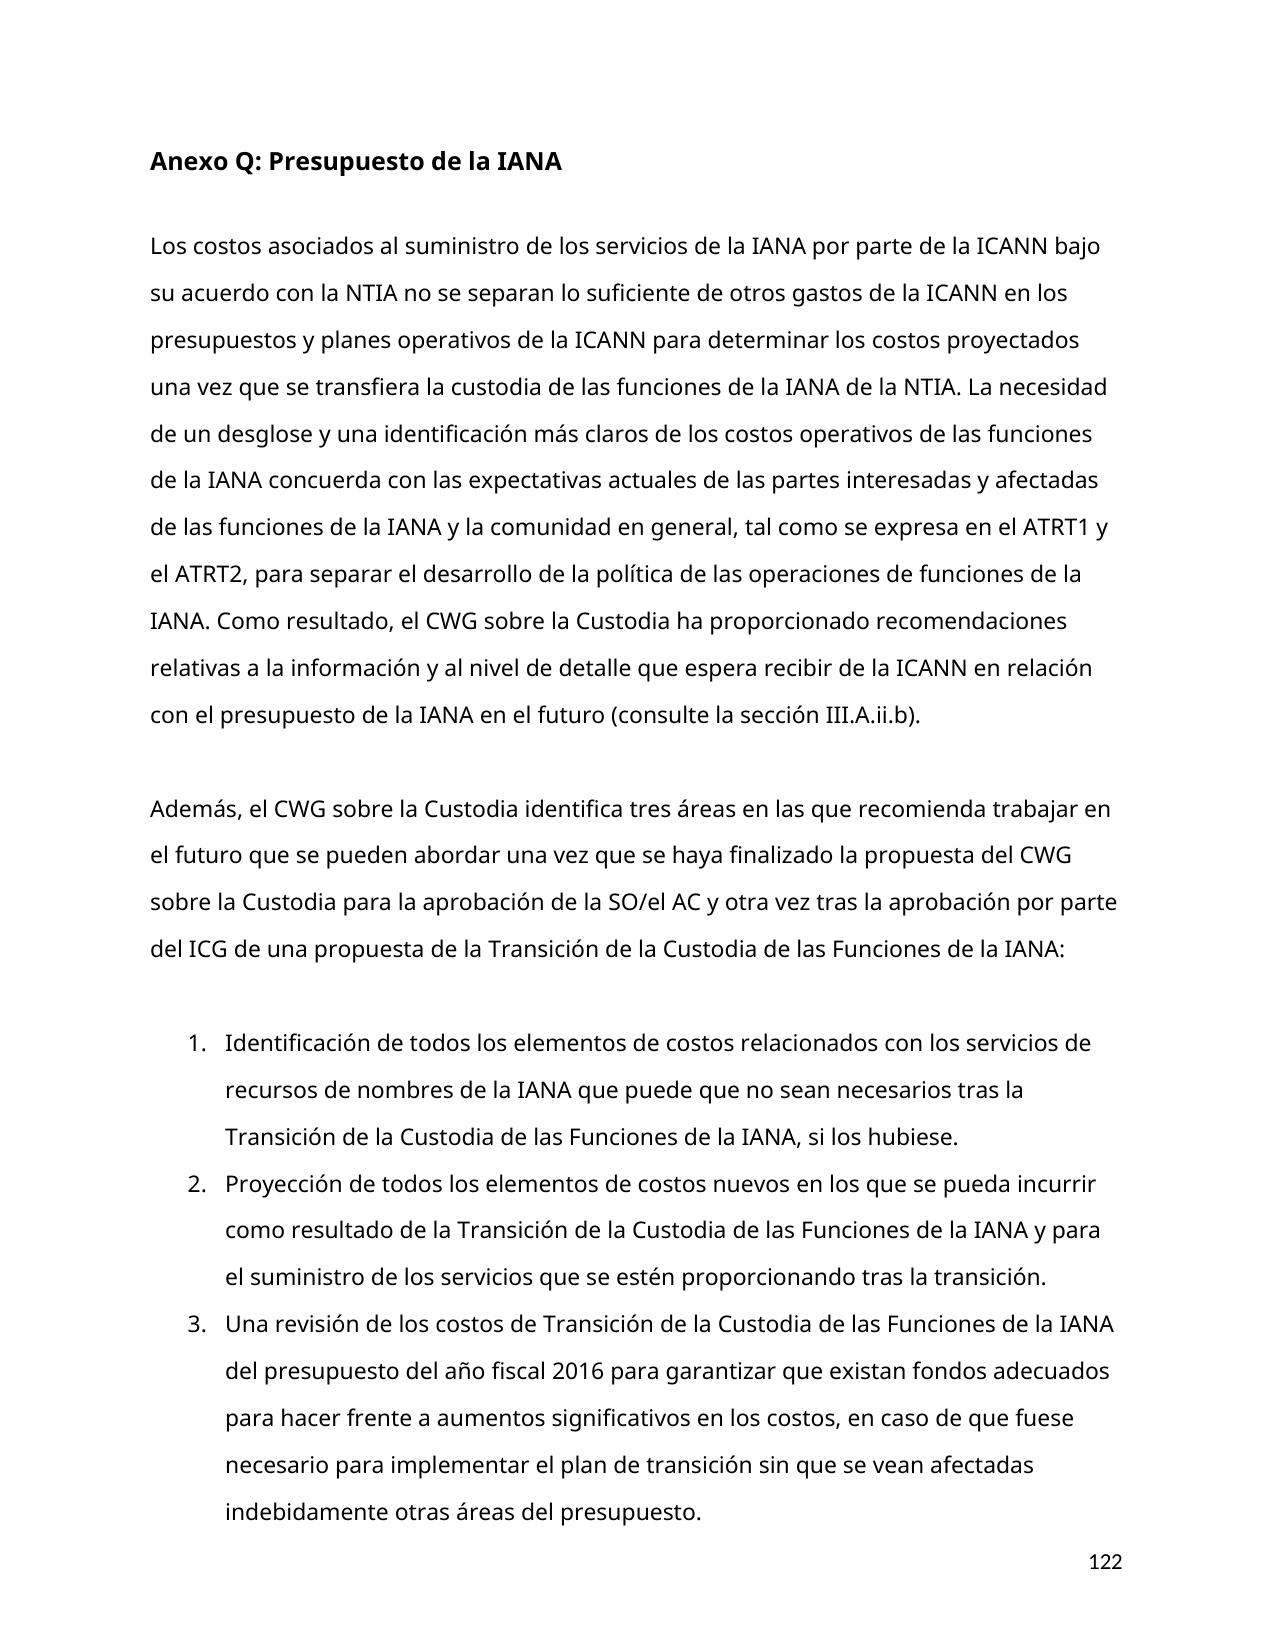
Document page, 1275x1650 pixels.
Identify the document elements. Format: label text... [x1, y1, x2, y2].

list Proyección de todos los elementos de costos nuevos en los que se pueda incurrir como resultado de la Transición de la Custodia de las Funciones de la IANA y para el suministro de los servicios que se estén proporcionando tras la transición. [187, 1168, 1123, 1293]
text Además, el CWG sobre la Custodia identifica tres áreas en las que recomienda trabajar en el futuro que se pueden abordar una vez que se haya finalizado la propuesta del CWG sobre la Custodia para la aprobación de la SO/el AC y otra vez tras la aprobación por parte del ICG de una propuesta de la Transición de la Custodia de las Funciones de la IANA: [150, 793, 1123, 964]
subtitle Anexo Q: Presupuesto de la IANA [150, 144, 1123, 178]
list Identificación de todos los elementos de costos relacionados con los servicios de recursos de nombres de la IANA que puede que no sean necesarios tras la Transición de la Custodia de las Funciones de la IANA, si los hubiese. [187, 1027, 1123, 1152]
list Una revisión de los costos de Transición de la Custodia de las Funciones de la IANA del presupuesto del año fiscal 2016 para garantizar que existan fondos adecuados para hacer frente a aumentos significativos en los costos, en caso de que fuese necesario para implementar el plan de transición sin que se vean afectadas indebidamente otras áreas del presupuesto. [187, 1308, 1123, 1527]
text Los costos asociados al suministro de los servicios de la IANA por parte de la ICANN bajo su acuerdo con la NTIA no se separan lo suficiente de otros gastos de la ICANN en los presupuestos y planes operativos de la ICANN para determinar los costos proyectados una vez que se transfiera la custodia de las funciones de la IANA de la NTIA. La necesidad de un desglose y una identificación más claros de los costos operativos de las funciones de la IANA concuerda con las expectativas actuales de las partes interesadas y afectadas de las funciones de la IANA y la comunidad en general, tal como se expresa en el ATRT1 y el ATRT2, para separar el desarrollo de la política de las operaciones de funciones de la IANA. Como resultado, el CWG sobre la Custodia ha proporcionado recomendaciones relativas a la información y al nivel de detalle que espera recibir de la ICANN en relación con el presupuesto de la IANA en el futuro (consulte la sección III.A.ii.b). [150, 230, 1123, 730]
